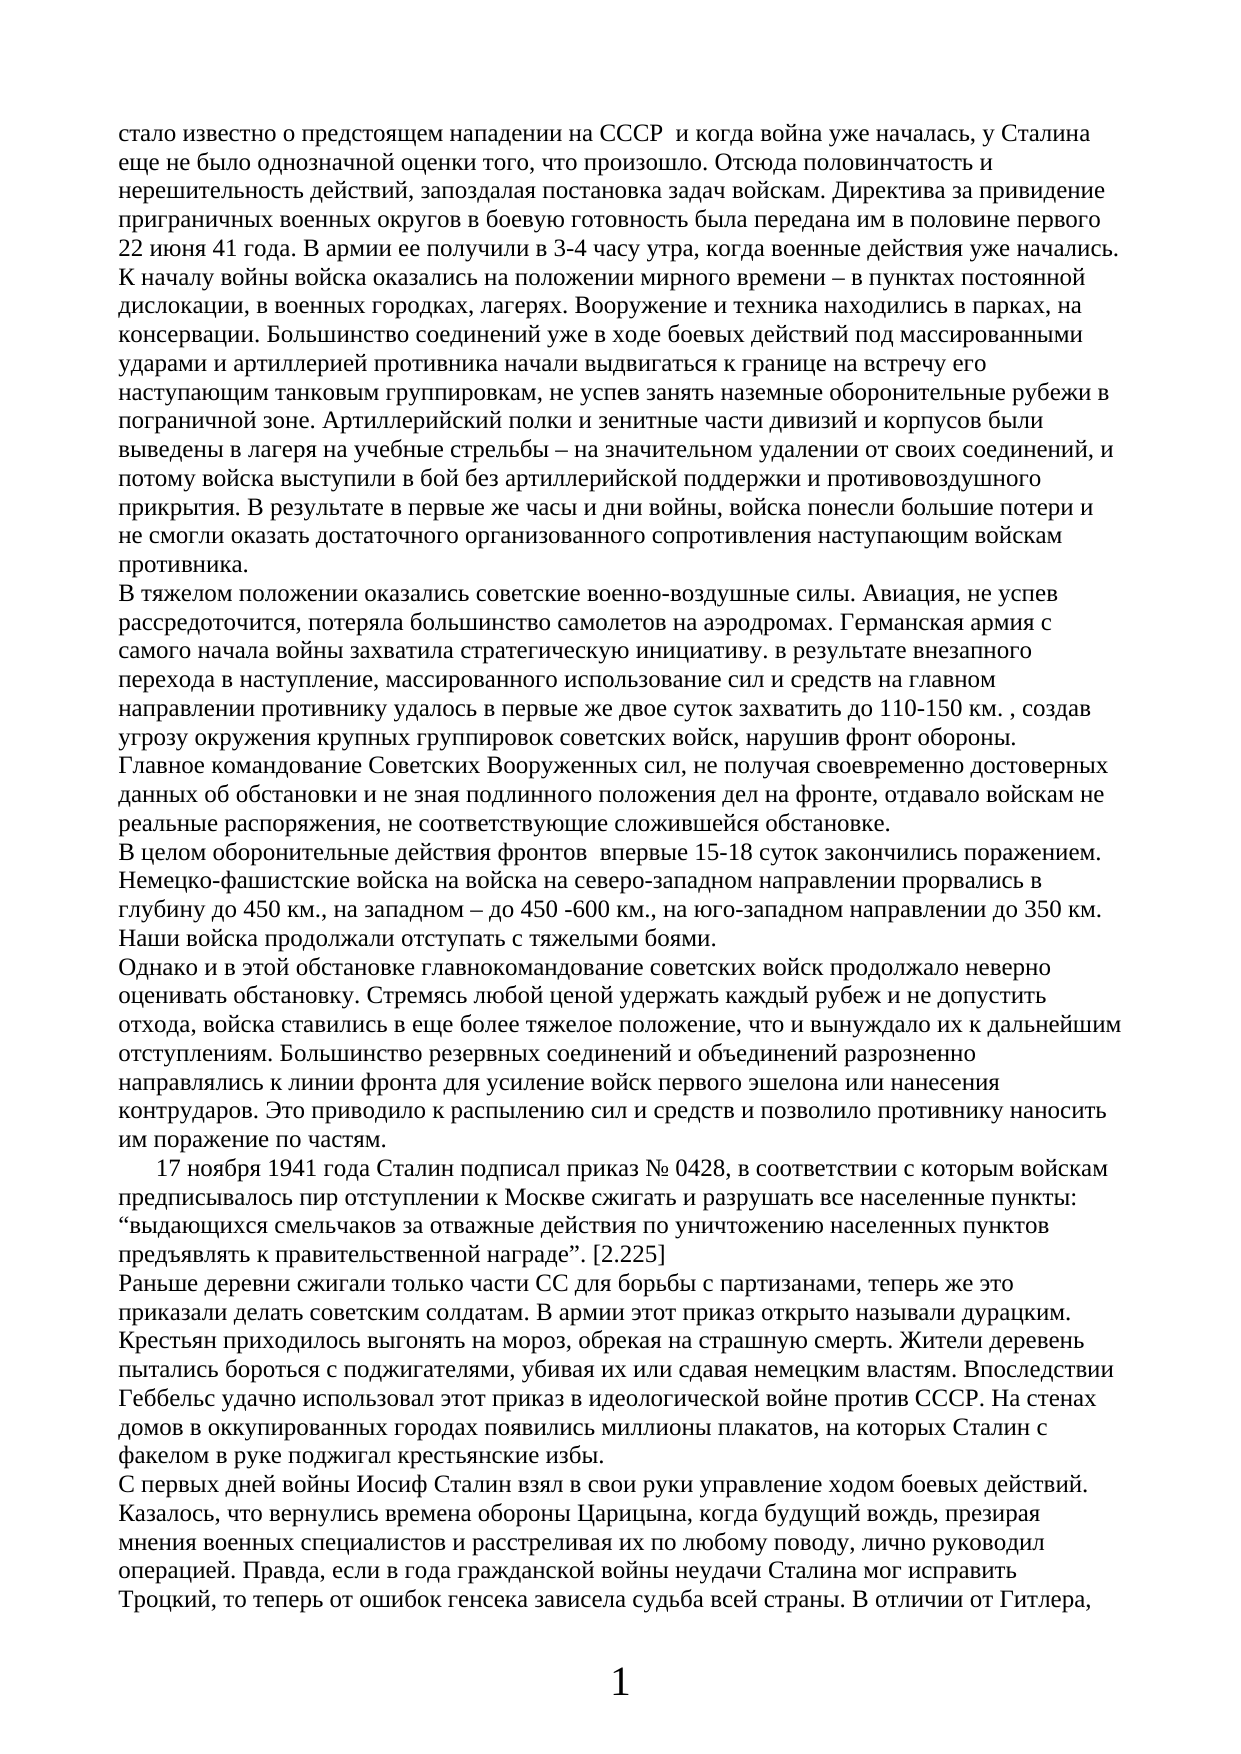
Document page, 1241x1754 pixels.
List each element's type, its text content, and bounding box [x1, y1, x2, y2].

text Однако и в этой обстановке главнокомандование советских войск продолжало неверно оценивать обстановку. Стремясь любой ценой удержать каждый рубеж и не допустить отхода, войска ставились в еще более тяжелое положение, что и вынуждало их к дальнейшим отступлениям. Большинство резервных соединений и объединений разрозненно направлялись к линии фронта для усиление войск первого эшелона или нанесения контрударов. Это приводило к распылению сил и средств и позволило противнику наносить им поражение по частям. [118, 952, 1122, 1153]
text К началу войны войска оказались на положении мирного времени – в пунктах постоянной дислокации, в военных городках, лагерях. Вооружение и техника находились в парках, на консервации. Большинство соединений уже в ходе боевых действий под массированными ударами и артиллерией противника начали выдвигаться к границе на встречу его наступающим танковым группировкам, не успев занять наземные оборонительные рубежи в пограничной зоне. Артиллерийский полки и зенитные части дивизий и корпусов были выведены в лагеря на учебные стрельбы – на значительном удалении от своих соединений, и потому войска выступили в бой без артиллерийской поддержки и противовоздушного прикрытия. В результате в первые же часы и дни войны, войска понесли большие потери и не смогли оказать достаточного организованного сопротивления наступающим войскам противника. [118, 262, 1122, 578]
text стало известно о предстоящем нападении на СССР и когда война уже началась, у Сталина еще не было однозначной оценки того, что произошло. Отсюда половинчатость и нерешительность действий, запоздалая постановка задач войскам. Директива за привидение приграничных военных округов в боевую готовность была передана им в половине первого 22 июня 41 года. В армии ее получили в 3-4 часу утра, когда военные действия уже начались. [118, 118, 1122, 262]
text В тяжелом положении оказались советские военно-воздушные силы. Авиация, не успев рассредоточится, потеряла большинство самолетов на аэродромах. Германская армия с самого начала войны захватила стратегическую инициативу. в результате внезапного перехода в наступление, массированного использование сил и средств на главном направлении противнику удалось в первые же двое суток захватить до 110-150 км. , создав угрозу окружения крупных группировок советских войск, нарушив фронт обороны. [118, 578, 1122, 751]
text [118, 1469, 1122, 1613]
text 17 ноября 1941 года Сталин подписал приказ № 0428, в соответствии с которым войскам предписывалось пир отступлении к Москве сжигать и разрушать все населенные пункты: “выдающихся смельчаков за отважные действия по уничтожению населенных пунктов предъявлять к правительственной награде”. [2.225] [118, 1153, 1122, 1268]
text Главное командование Советских Вооруженных сил, не получая своевременно достоверных данных об обстановки и не зная подлинного положения дел на фронте, отдавало войскам не реальные распоряжения, не соответствующие сложившейся обстановке. [118, 751, 1122, 837]
text В целом оборонительные действия фронтов впервые 15-18 суток закончились поражением. Немецко-фашистские войска на войска на северо-западном направлении прорвались в глубину до 450 км., на западном – до 450 -600 км., на юго-западном направлении до 350 км. Наши войска продолжали отступать с тяжелыми боями. [118, 837, 1122, 952]
text Раньше деревни сжигали только части СС для борьбы с партизанами, теперь же это приказали делать советским солдатам. В армии этот приказ открыто называли дурацким. Крестьян приходилось выгонять на мороз, обрекая на страшную смерть. Жители деревень пытались бороться с поджигателями, убивая их или сдавая немецким властям. Впоследствии Геббельс удачно использовал этот приказ в идеологической войне против СССР. На стенах домов в оккупированных городах появились миллионы плакатов, на которых Сталин с факелом в руке поджигал крестьянские избы. [118, 1268, 1122, 1469]
